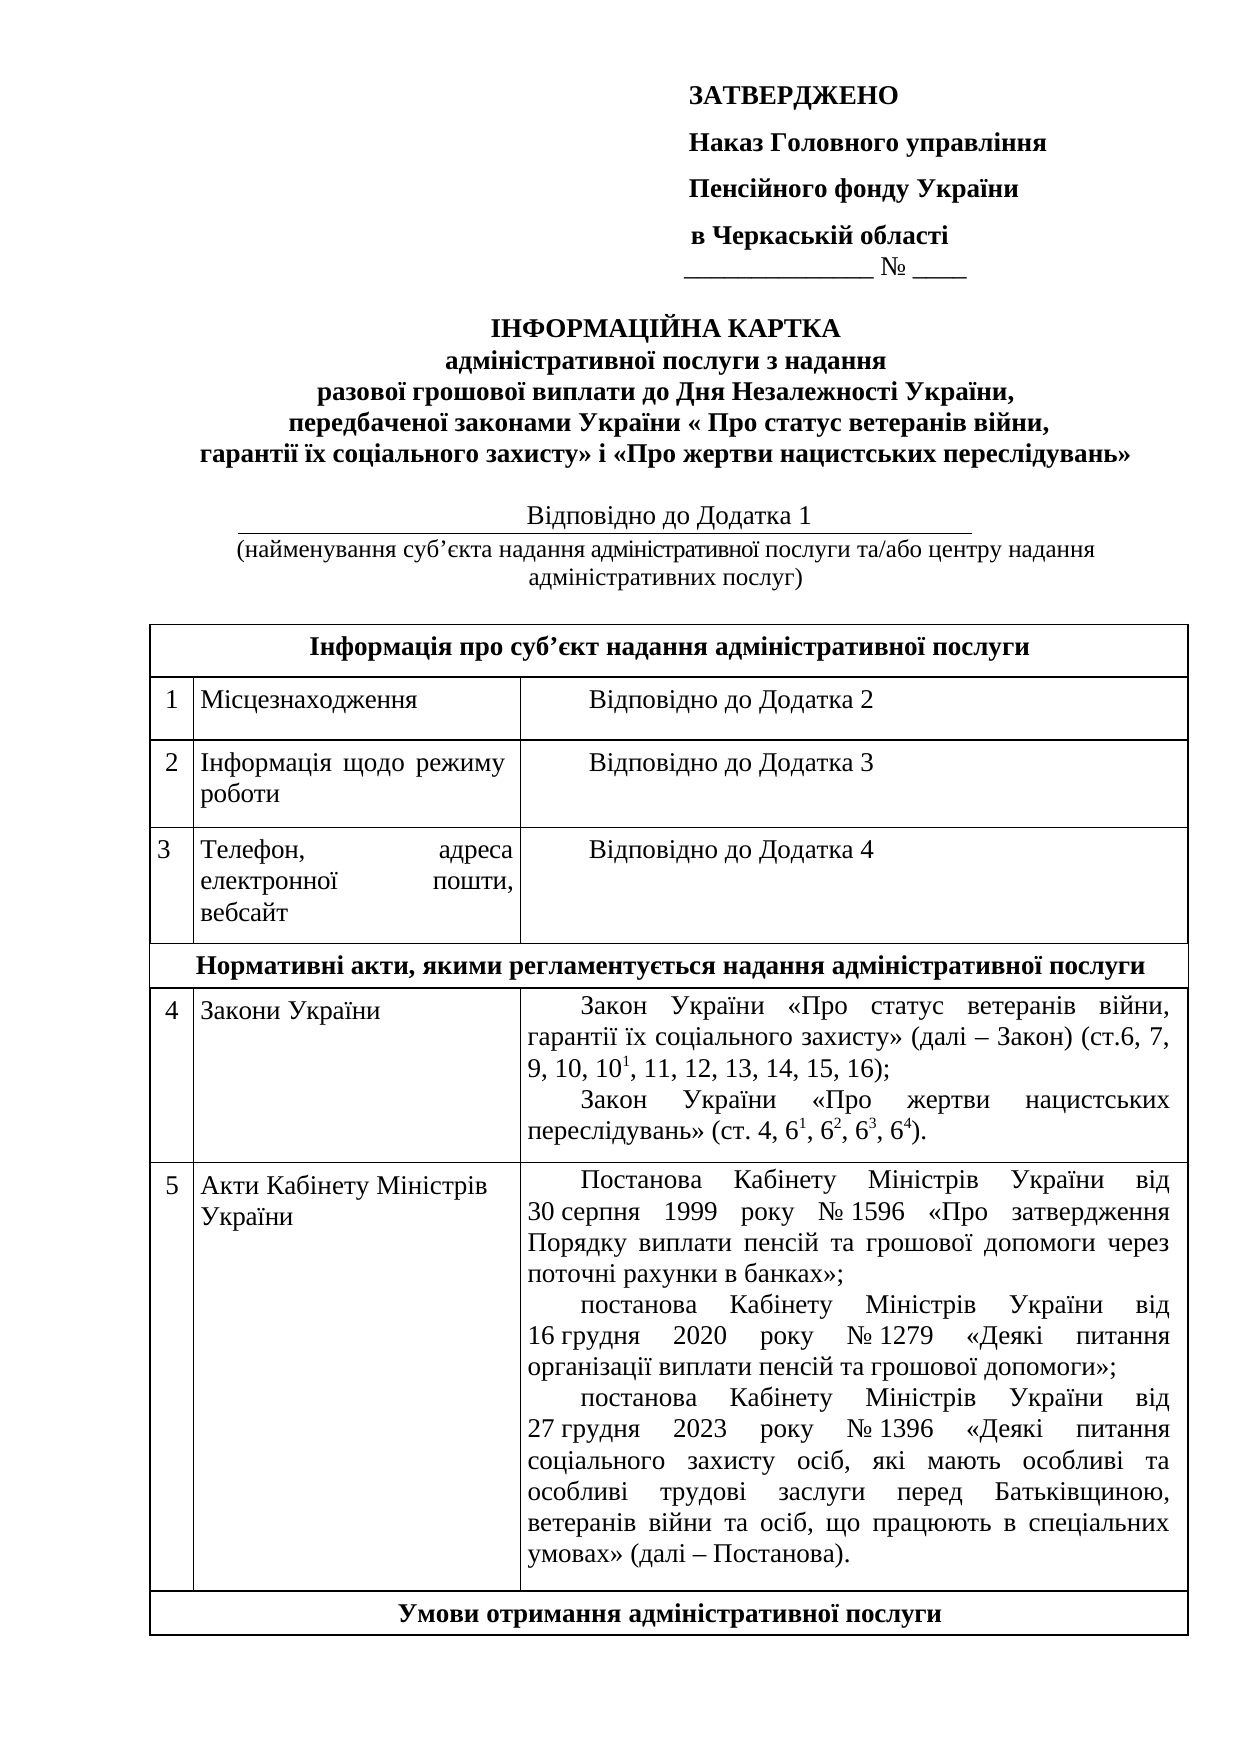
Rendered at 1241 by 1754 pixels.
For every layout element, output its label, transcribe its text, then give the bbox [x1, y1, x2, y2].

table_cell Нормативні акти, якими регламентується надання адміністративної послуги [150, 944, 1188, 987]
table_header Закони України [194, 989, 520, 1162]
table_cell 3 [151, 828, 193, 943]
table_cell Інформація щодо режиму роботи [194, 741, 520, 826]
text Наказ Головного управління [689, 126, 1201, 157]
table_header Інформація про суб’єкт надання адміністративної послуги [151, 625, 1187, 676]
table_cell 5 [151, 1163, 193, 1590]
text гарантії їх соціального захисту» і «Про жертви нацистських переслідувань» [137, 437, 1194, 468]
table_cell Постанова Кабінету Міністрів України від 30 серпня 1999 року № 1596 «Про затвердження Порядку виплати пенсій та грошової допомоги через поточні рахунки в банках»; постанова Кабінету Міністрів України від 16 грудня 2020 року № 1279 «Деякі питання організації виплати пенсій та грошової допомоги»; постанова Кабінету Міністрів України від 27 грудня 2023 року № 1396 «Деякі питання соціального захисту осіб, які мають особливі та особливі трудові заслуги перед Батьківщиною, ветеранів війни та осіб, що працюють в спеціальних умовах» (далі – Постанова). [521, 1163, 1187, 1590]
table_cell Акти Кабінету Міністрів України [194, 1163, 520, 1590]
text передбаченої законами України « Про статус ветеранів війни, [137, 406, 1194, 437]
text ЗАТВЕРДЖЕНО [689, 79, 1201, 110]
text Відповідно до Додатка 1 [137, 499, 1201, 531]
table_cell Відповідно до Додатка 2 [521, 678, 1187, 739]
text ІНФОРМАЦІЙНА КАРТКА [137, 313, 1194, 344]
text разової грошової виплати до Дня Незалежності України, [137, 375, 1194, 406]
table_header 4 [151, 989, 193, 1162]
text (найменування суб’єкта надання адміністративної послуги та/або центру надання адміністративних послуг) [179, 531, 1152, 591]
table_header Закон України «Про статус ветеранів війни, гарантії їх соціального захисту» (далі – Закон) (ст.6, 7, 9, 10, 101, 11, 12, 13, 14, 15, 16); Закон України «Про жертви нацистських переслідувань» (ст. 4, 61, 62, 63, 64). [521, 989, 1187, 1162]
table_cell Телефон, адреса електронної пошти, вебсайт [194, 828, 520, 943]
table_cell Умови отримання адміністративної послуги [151, 1592, 1187, 1634]
text адміністративної послуги з надання [137, 344, 1194, 375]
table_cell Місцезнаходження [194, 678, 520, 739]
table_cell 1 [151, 678, 193, 739]
table_cell 2 [151, 741, 193, 826]
text ______________ № ____ [137, 250, 1201, 281]
text в Черкаській області [137, 219, 1201, 250]
table_cell Відповідно до Додатка 4 [521, 828, 1187, 943]
table_cell Відповідно до Додатка 3 [521, 741, 1187, 826]
text Пенсійного фонду України [689, 172, 1201, 204]
